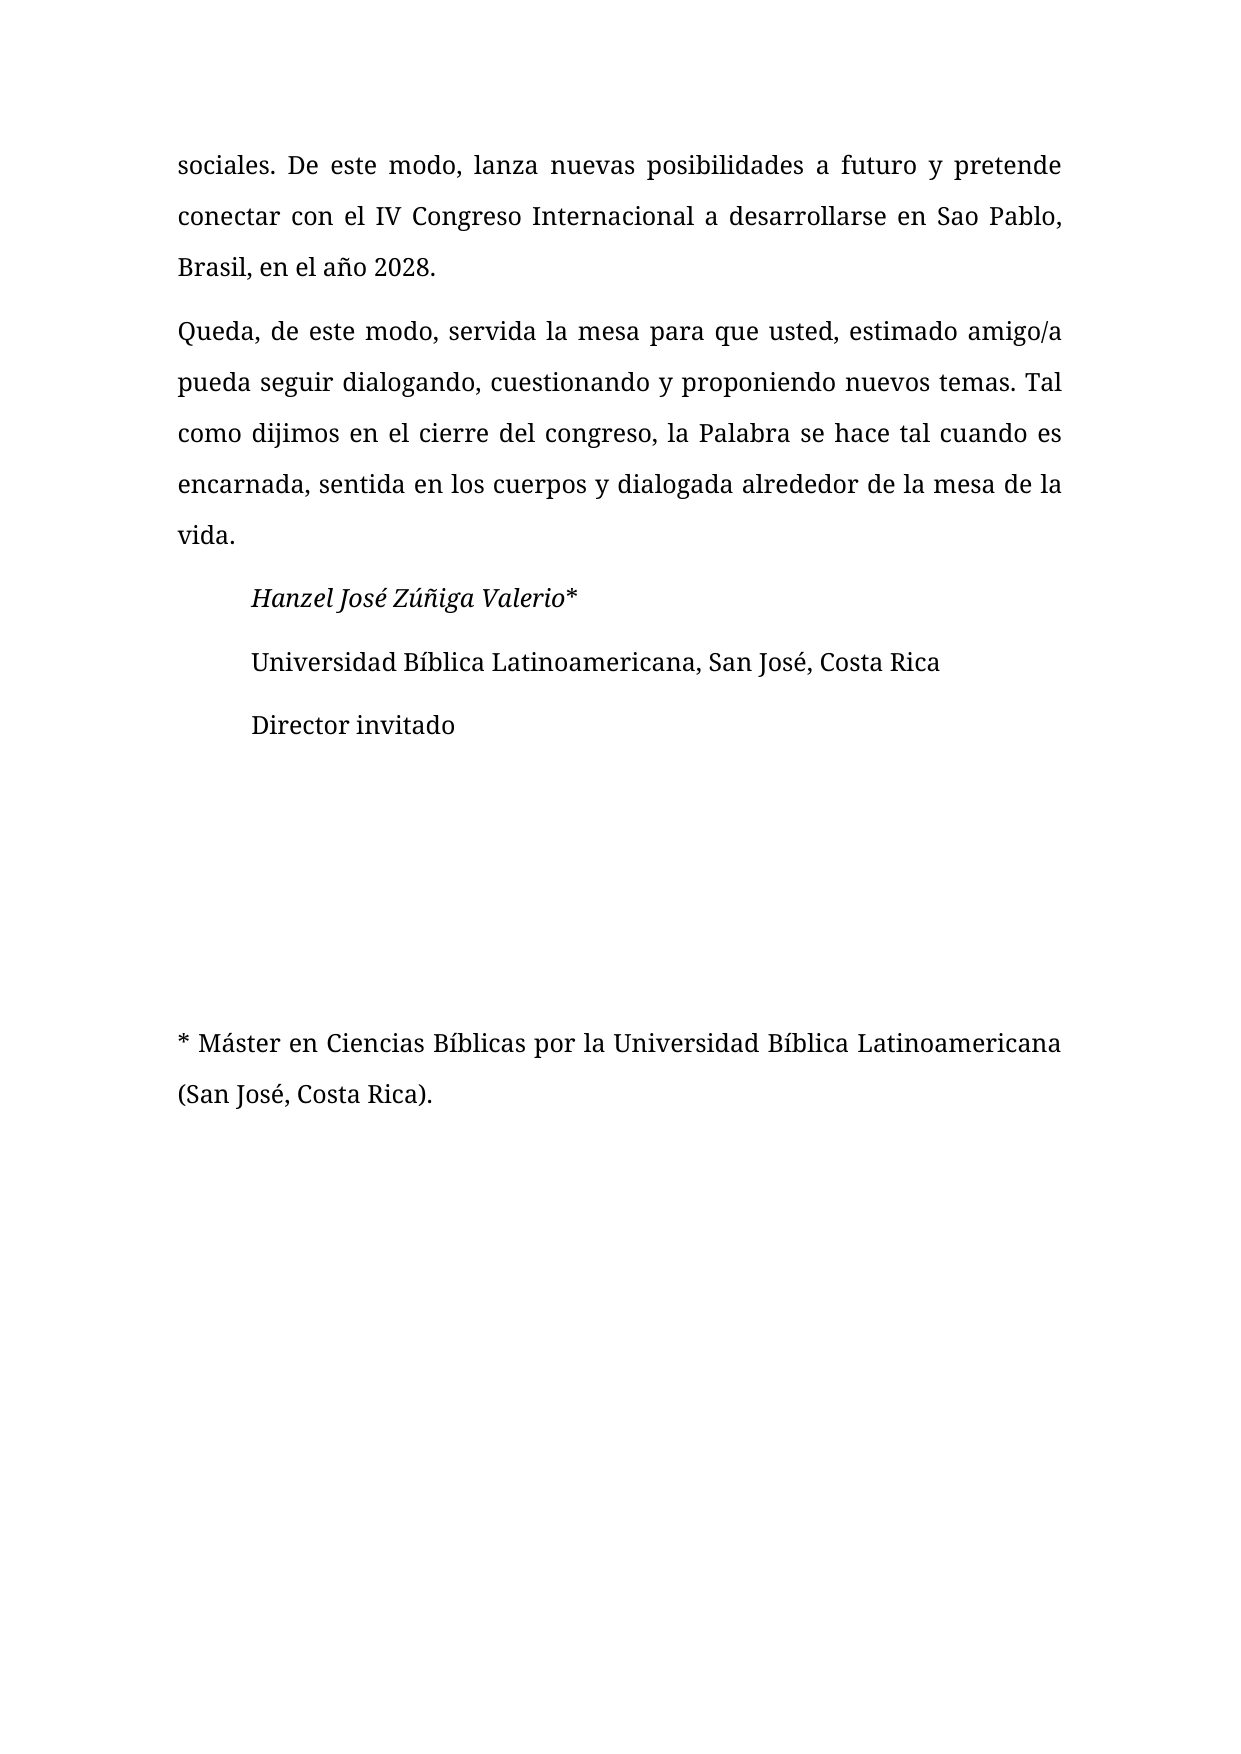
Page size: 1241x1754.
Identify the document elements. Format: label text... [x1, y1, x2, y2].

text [177, 148, 1063, 284]
text Hanzel José Zúñiga Valerio* [251, 581, 1063, 615]
text Director invitado [251, 708, 1063, 742]
text * Máster en Ciencias Bíblicas por la Universidad Bíblica Latinoamericana (San José, Costa Rica). [177, 1026, 1063, 1111]
text Queda, de este modo, servida la mesa para que usted, estimado amigo/a pueda seguir dialogando, cuestionando y proponiendo nuevos temas. Tal como dijimos en el cierre del congreso, la Palabra se hace tal cuando es encarnada, sentida en los cuerpos y dialogada alrededor de la mesa de la vida. [177, 313, 1063, 551]
text Universidad Bíblica Latinoamericana, San José, Costa Rica [251, 644, 1063, 678]
